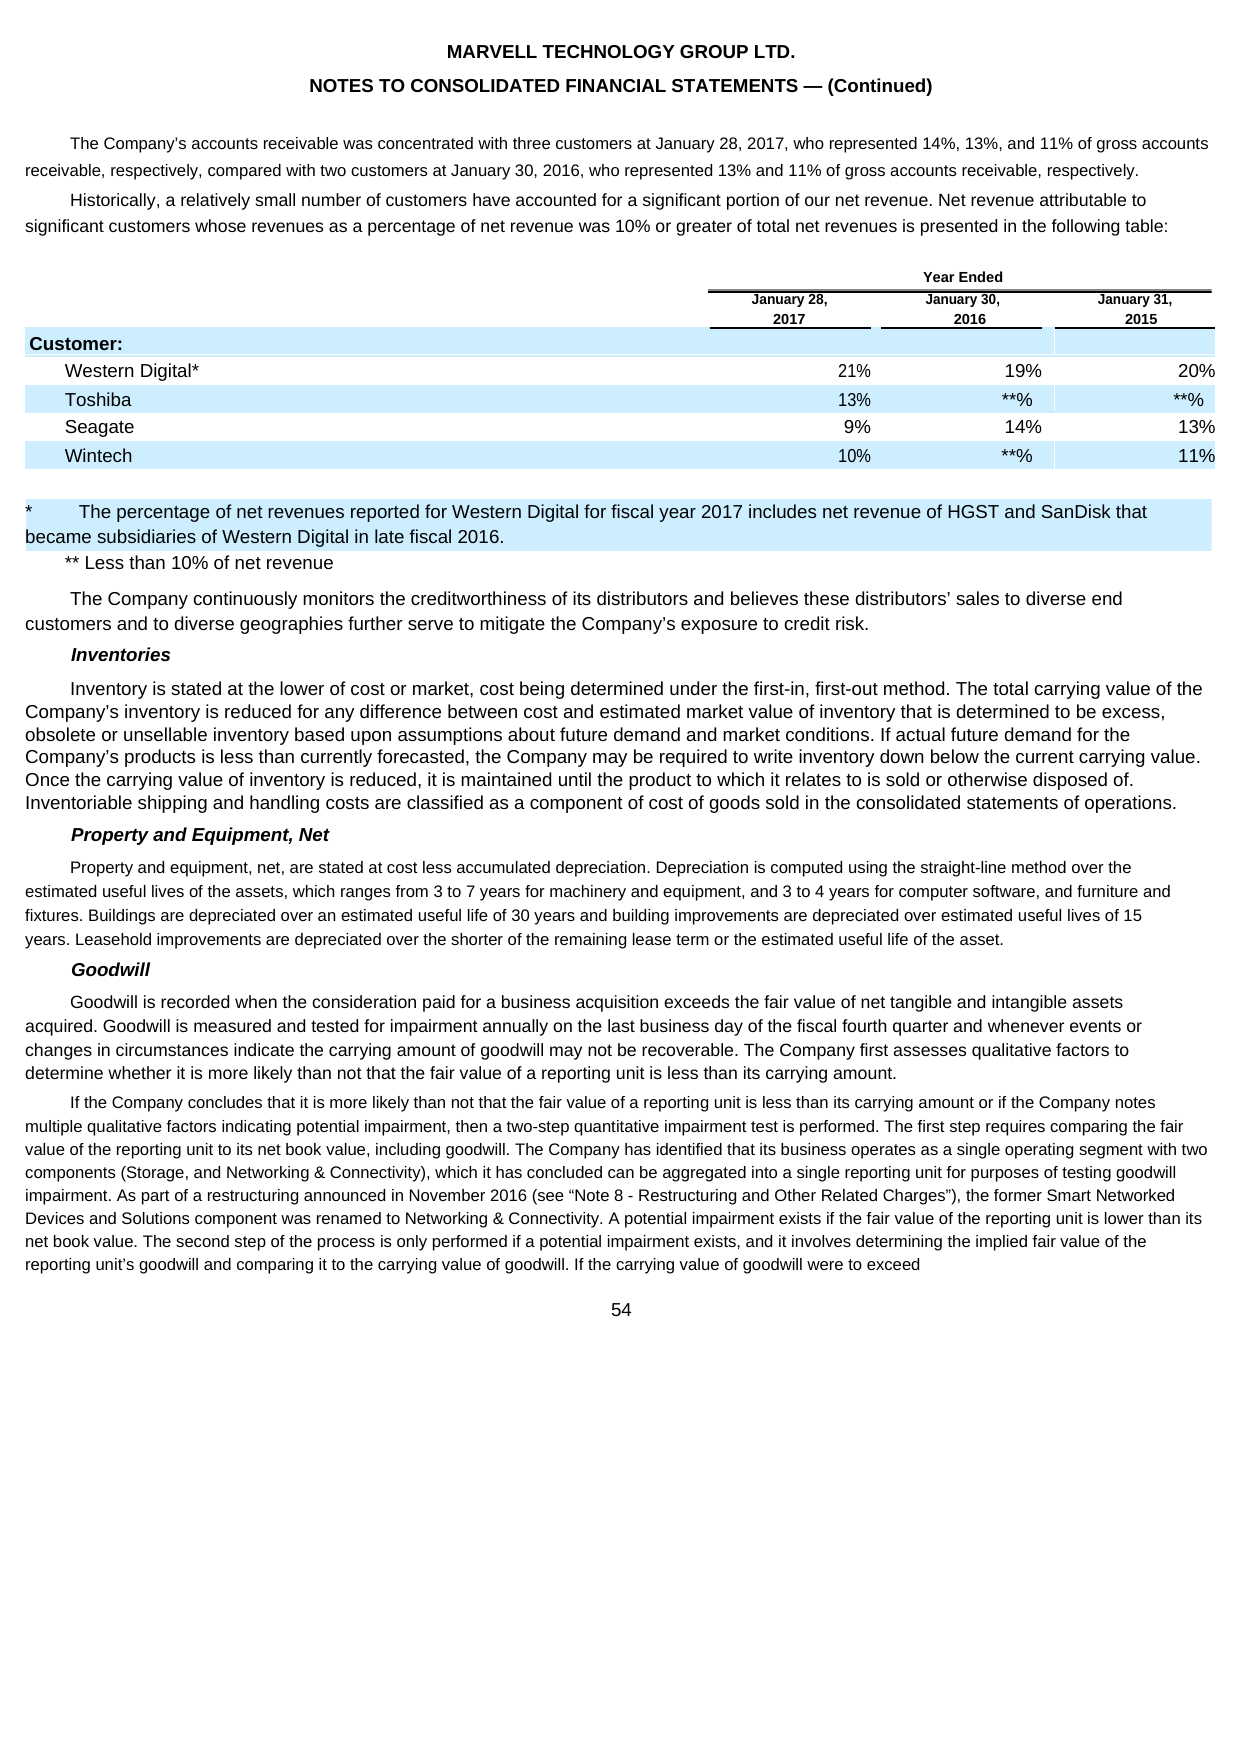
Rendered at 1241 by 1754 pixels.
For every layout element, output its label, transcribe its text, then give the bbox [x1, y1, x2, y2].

text ** Less than 10% of net revenue [64, 552, 1215, 573]
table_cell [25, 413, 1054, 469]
text If the Company concludes that it is more likely than not that the fair value of a reporting unit is less than its carrying amount or if the Company notes multiple qualitative factors indicating potential impairment, then a two-step quantitative impairment test is performed. The first step requires comparing the fair value of the reporting unit to its net book value, including goodwill. The Company has identified that its business operates as a single operating segment with two components (Storage, and Networking & Connectivity), which it has concluded can be aggregated into a single reporting unit for purposes of testing goodwill impairment. As part of a restructuring announced in November 2016 (see “Note 8 - Restructuring and Other Related Charges”), the former Smart Networked Devices and Solutions component was renamed to Networking & Connectivity. A potential impairment exists if the fair value of the reporting unit is lower than its net book value. The second step of the process is only performed if a potential impairment exists, and it involves determining the implied fair value of the reporting unit’s goodwill and comparing it to the carrying value of goodwill. If the carrying value of goodwill were to exceed [25, 1093, 1213, 1274]
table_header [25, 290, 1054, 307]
text The Company continuously monitors the creditworthiness of its distributors and believes these distributors’ sales to diverse end customers and to diverse geographies further serve to mitigate the Company’s exposure to credit risk. [25, 588, 1161, 634]
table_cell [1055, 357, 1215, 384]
text Historically, a relatively small number of customers have accounted for a significant portion of our net revenue. Net revenue attributable to significant customers whose revenues as a percentage of net revenue was 10% or greater of total net revenues is presented in the following table: [25, 190, 1199, 236]
picture [25, 547, 1212, 551]
text Year Ended [923, 269, 1215, 286]
text Inventory is stated at the lower of cost or market, cost being determined under the first-in, first-out method. The total carrying value of the Company’s inventory is reduced for any difference between cost and estimated market value of inventory that is determined to be excess, obsolete or unsellable inventory based upon assumptions about future demand and market conditions. If actual future demand for the Company’s products is less than currently forecasted, the Company may be required to write inventory down below the current carrying value. Once the carrying value of inventory is reduced, it is maintained until the product to which it relates to is sold or otherwise disposed of. Inventoriable shipping and handling costs are classified as a component of cost of goods sold in the consolidated statements of operations. [25, 678, 1211, 813]
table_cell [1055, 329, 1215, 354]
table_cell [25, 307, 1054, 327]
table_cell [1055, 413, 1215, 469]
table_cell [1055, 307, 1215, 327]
text Property and Equipment, Net [71, 824, 1215, 845]
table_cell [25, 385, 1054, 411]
text Property and equipment, net, are stated at cost less accumulated depreciation. Depreciation is computed using the straight-line method over the estimated useful lives of the assets, which ranges from 3 to 7 years for machinery and equipment, and 3 to 4 years for computer software, and furniture and fixtures. Buildings are depreciated over an estimated useful life of 30 years and building improvements are depreciated over estimated useful lives of 15 years. Leasehold improvements are depreciated over the shorter of the remaining lease term or the estimated useful life of the asset. [25, 857, 1190, 949]
picture [708, 289, 1212, 293]
text NOTES TO CONSOLIDATED FINANCIAL STATEMENTS — (Continued) [25, 74, 1217, 96]
text Goodwill is recorded when the consideration paid for a business acquisition exceeds the fair value of net tangible and intangible assets acquired. Goodwill is measured and tested for impairment annually on the last business day of the fiscal fourth quarter and whenever events or changes in circumstances indicate the carrying amount of goodwill may not be recoverable. The Company first assesses qualitative factors to determine whether it is more likely than not that the fair value of a reporting unit is less than its carrying amount. [25, 992, 1178, 1083]
list The percentage of net revenues reported for Western Digital for fiscal year 2017 includes net revenue of HGST and SanDisk that became subsidiaries of Western Digital in late fiscal 2016. [25, 501, 1215, 547]
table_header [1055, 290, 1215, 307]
text 54 [25, 1298, 1217, 1320]
text Goodwill [71, 958, 1215, 980]
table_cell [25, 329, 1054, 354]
text MARVELL TECHNOLOGY GROUP LTD. [25, 41, 1217, 62]
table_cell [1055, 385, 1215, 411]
text The Company’s accounts receivable was concentrated with three customers at January 28, 2017, who represented 14%, 13%, and 11% of gross accounts receivable, respectively, compared with two customers at January 30, 2016, who represented 13% and 11% of gross accounts receivable, respectively. [25, 134, 1215, 180]
text Inventories [71, 644, 1215, 666]
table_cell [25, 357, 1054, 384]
